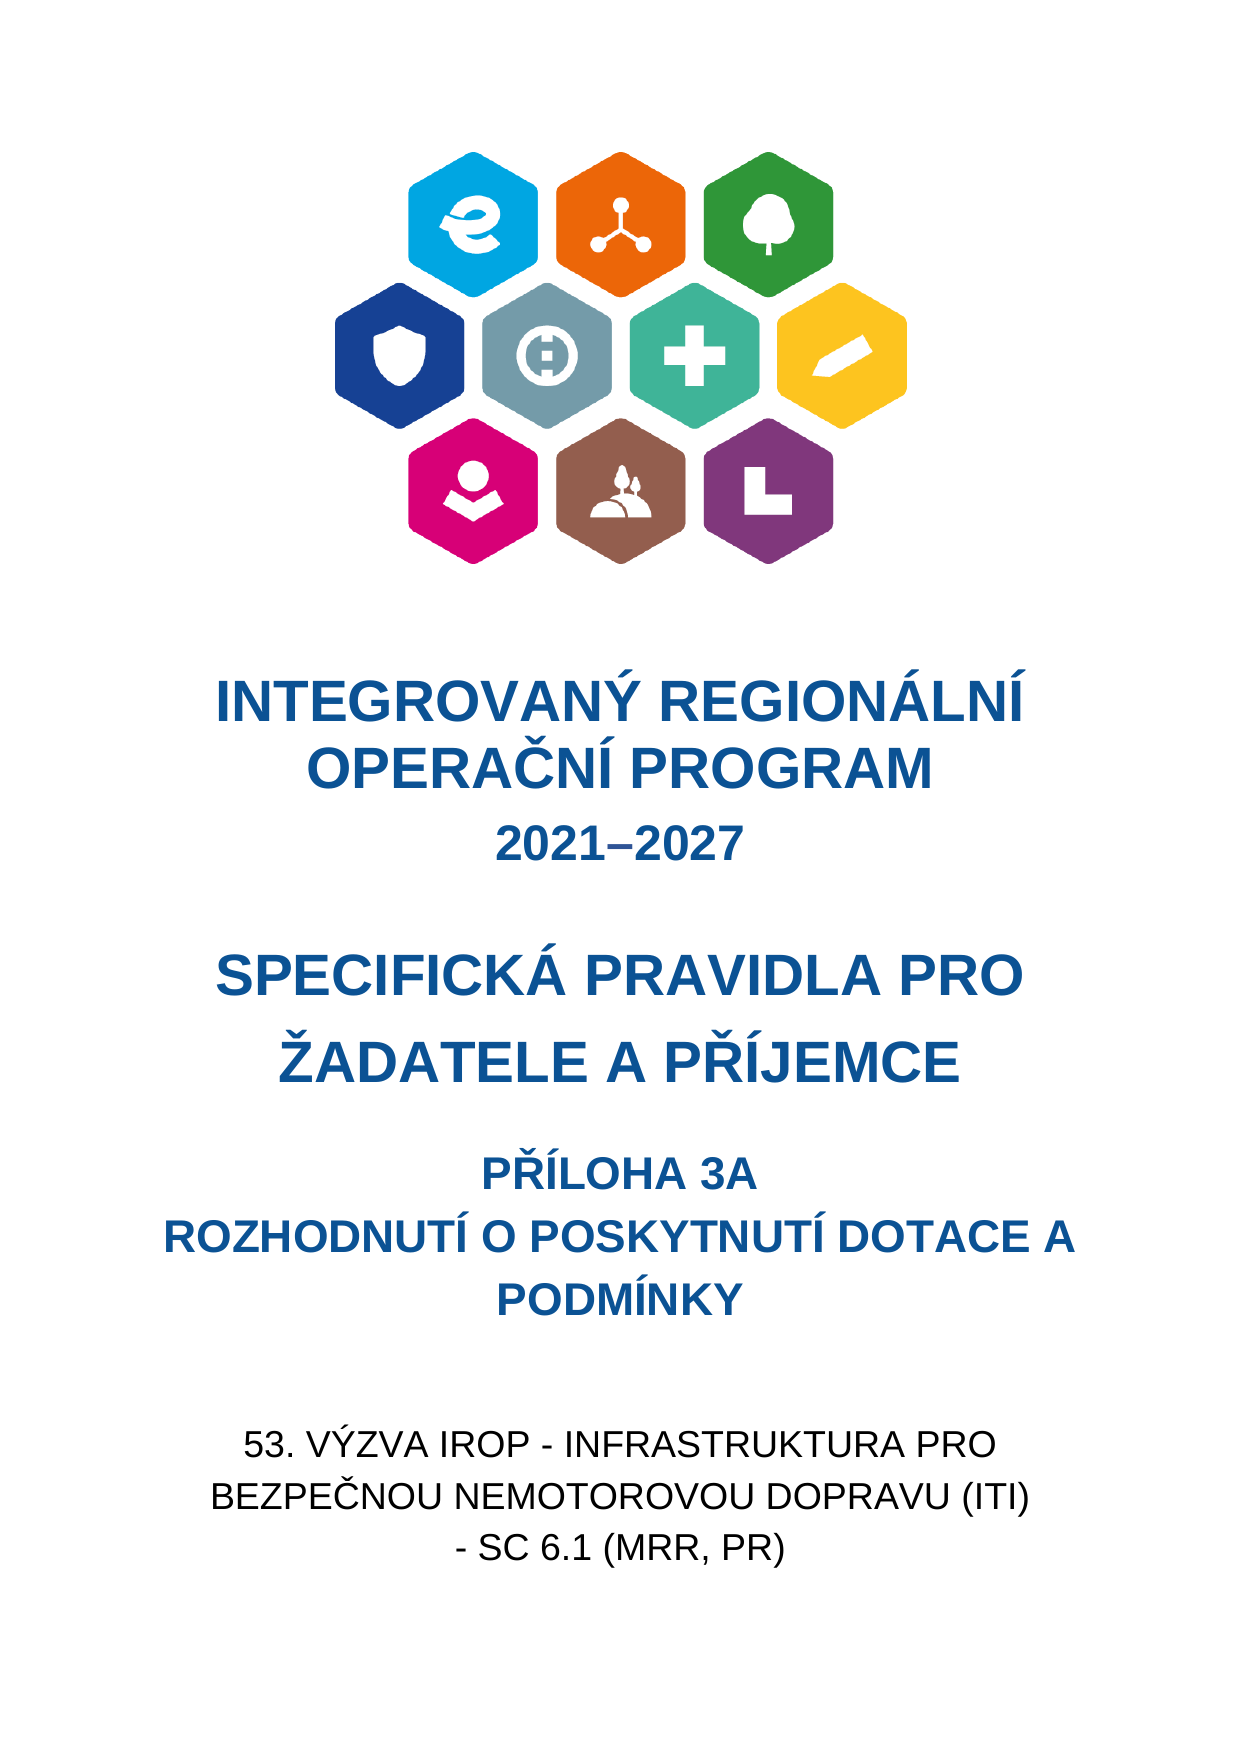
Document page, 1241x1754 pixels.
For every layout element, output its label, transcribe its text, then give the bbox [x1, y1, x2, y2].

text ROZHODNUTÍ O POSKYTNUTÍ DOTACE A PODMÍNKY [148, 1210, 1092, 1326]
picture [324, 134, 912, 593]
text INTEGROVANÝ REGIONÁLNÍ OPERAČNÍ PROGRAM [148, 578, 1092, 801]
text 2021–2027 [148, 813, 1092, 871]
text 53. výzva irop - Infrastruktura pro bezpečnou nemotorovou dopravu (ITI) - SC 6.1 (MRR, PR) [148, 1422, 1092, 1569]
text PŘÍLOHA 3A [148, 1146, 1092, 1199]
text SPECIFICKÁ PRAVIDLA PRO ŽADATELE A PŘÍJEMCE [148, 941, 1092, 1095]
